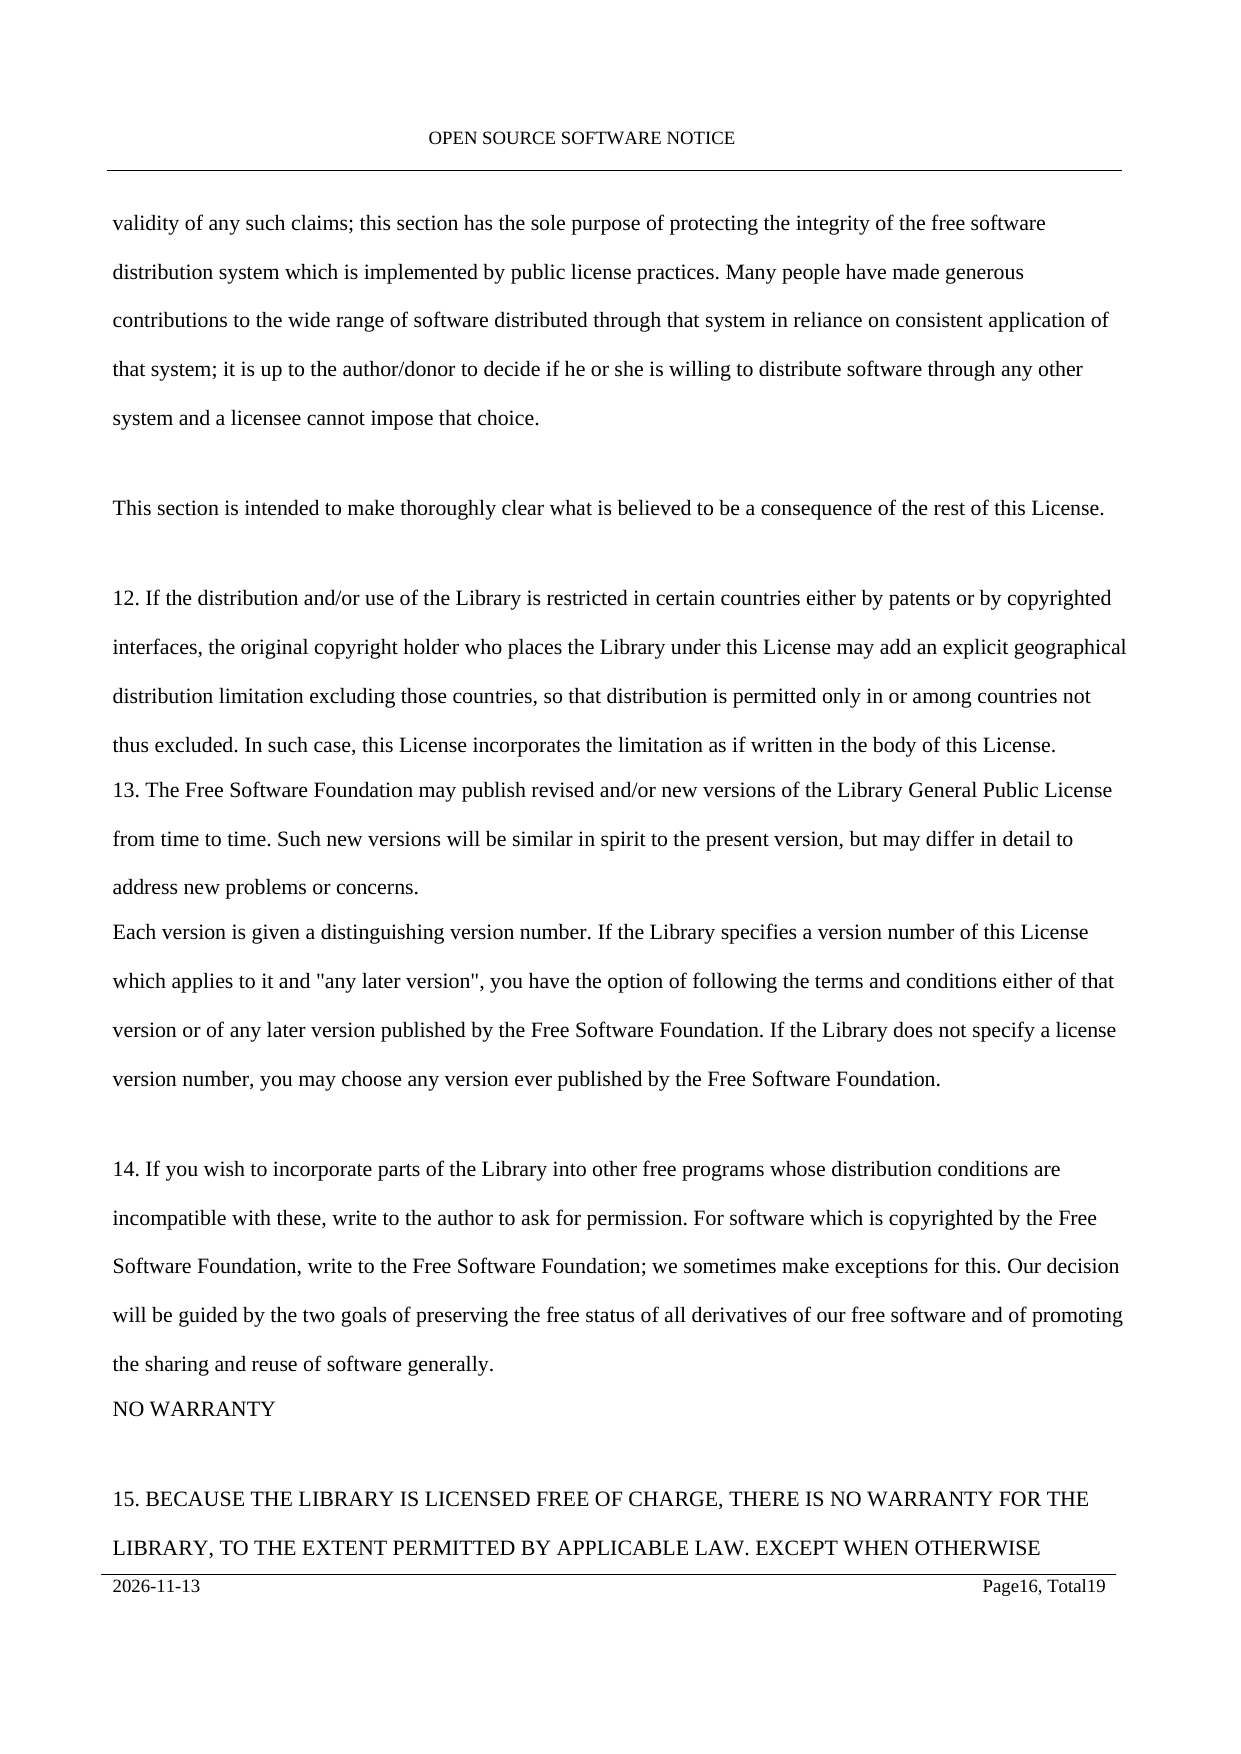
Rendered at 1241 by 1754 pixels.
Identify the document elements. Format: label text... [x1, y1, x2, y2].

text 13. The Free Software Foundation may publish revised and/or new versions of the Library General Public License from time to time. Such new versions will be similar in spirit to the present version, but may differ in detail to address new problems or concerns. [112, 773, 1128, 903]
text This section is intended to make thoroughly clear what is believed to be a consequence of the rest of this License. [112, 492, 1128, 524]
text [112, 1482, 1128, 1564]
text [112, 206, 1128, 434]
text 14. If you wish to incorporate parts of the Library into other free programs whose distribution conditions are incompatible with these, write to the author to ask for permission. For software which is copyrighted by the Free Software Foundation, write to the Free Software Foundation; we sometimes make exceptions for this. Our decision will be guided by the two goals of preserving the free status of all derivatives of our free software and of promoting the sharing and reuse of software generally. [112, 1152, 1128, 1380]
text Each version is given a distinguishing version number. If the Library specifies a version number of this License which applies to it and "any later version", you have the option of following the terms and conditions either of that version or of any later version published by the Free Software Foundation. If the Library does not specify a license version number, you may choose any version ever published by the Free Software Foundation. [112, 916, 1128, 1094]
text NO WARRANTY [112, 1392, 1128, 1425]
text 12. If the distribution and/or use of the Library is restricted in certain countries either by patents or by copyrighted interfaces, the original copyright holder who places the Library under this License may add an explicit geographical distribution limitation excluding those countries, so that distribution is permitted only in or among countries not thus excluded. In such case, this License incorporates the limitation as if written in the body of this License. [112, 582, 1128, 761]
